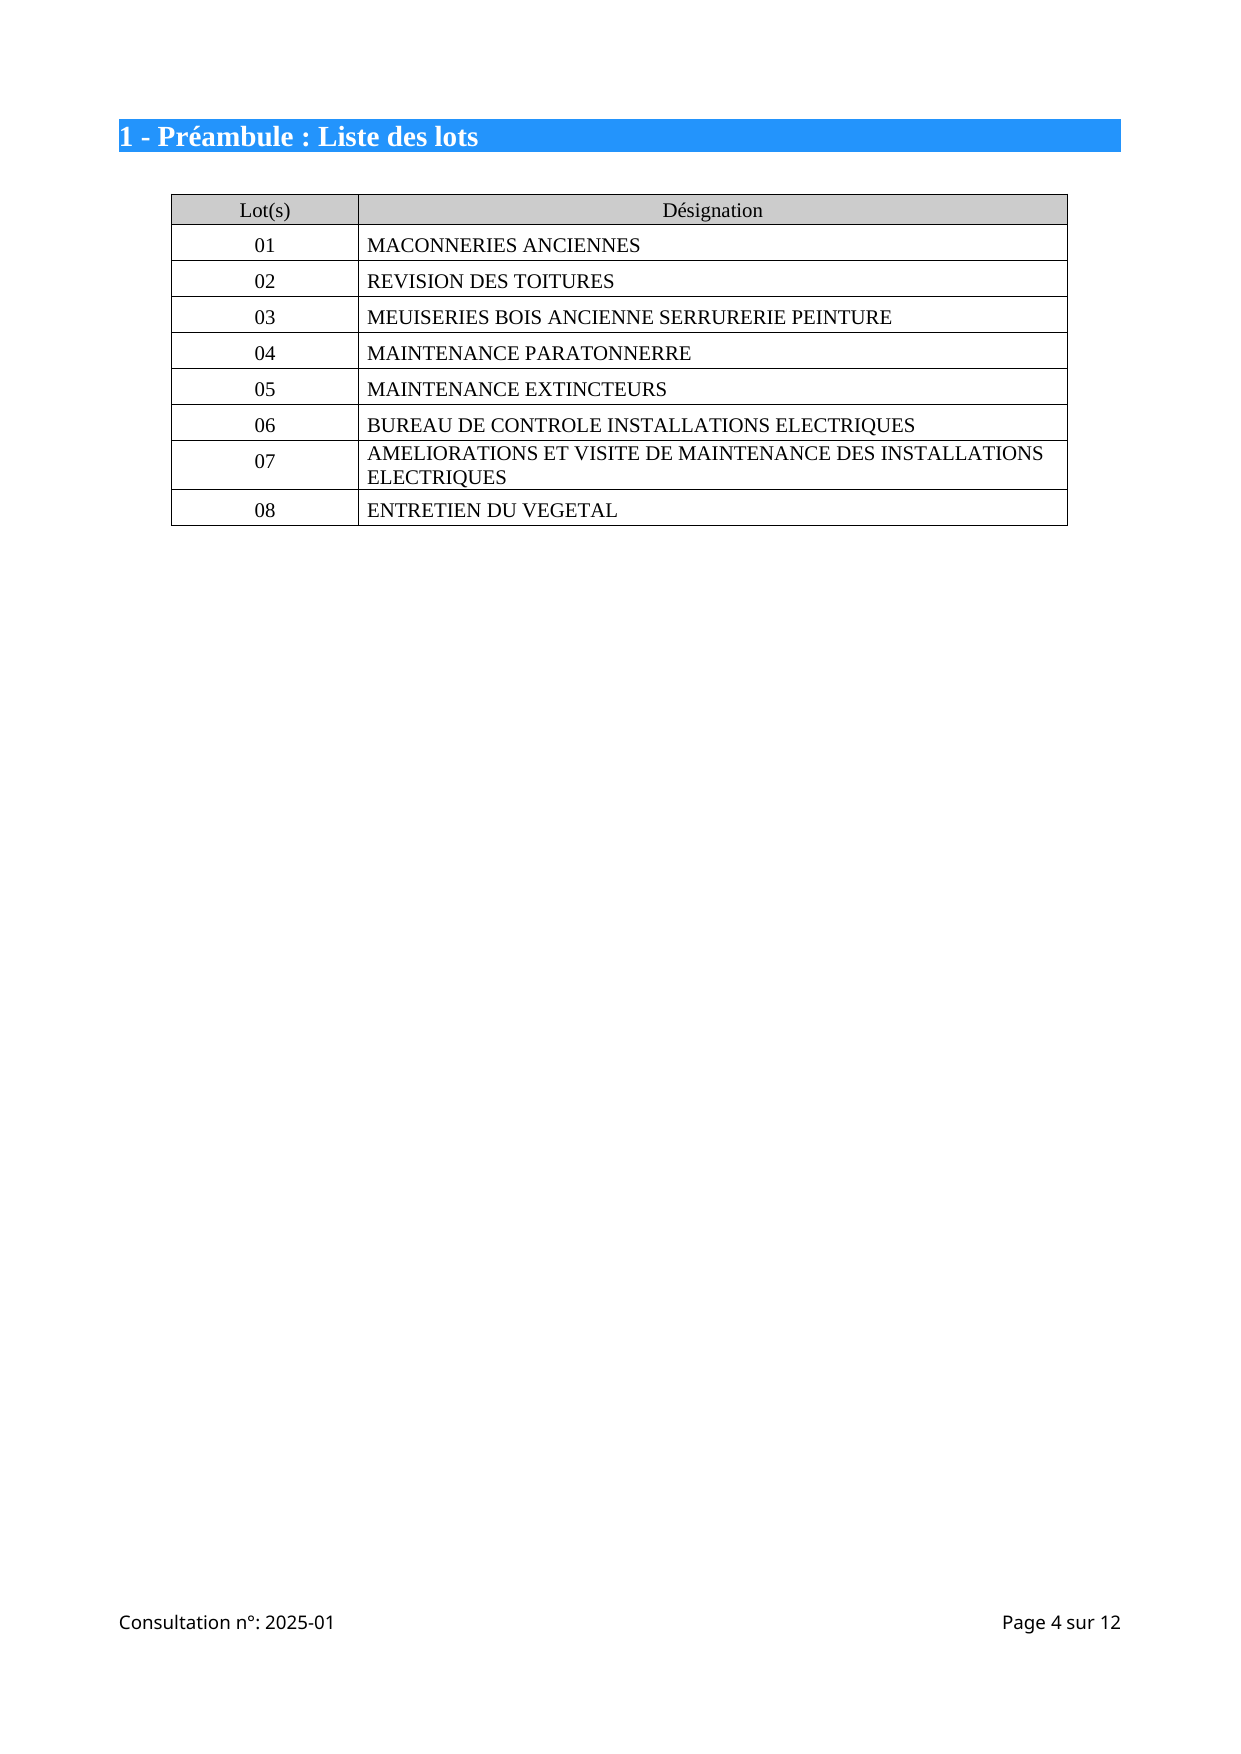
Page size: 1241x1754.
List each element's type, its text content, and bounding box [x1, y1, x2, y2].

table_cell 02 [172, 261, 358, 296]
table_cell 04 [172, 333, 358, 368]
table_cell 03 [172, 297, 358, 332]
table_cell BUREAU DE CONTROLE INSTALLATIONS ELECTRIQUES [359, 405, 1067, 440]
table_cell MAINTENANCE PARATONNERRE [359, 333, 1067, 368]
table_cell REVISION DES TOITURES [359, 261, 1067, 296]
table_cell 05 [172, 369, 358, 404]
subtitle 1 - Préambule : Liste des lots [119, 119, 1121, 152]
table_header Lot(s) [172, 195, 358, 224]
table_cell ENTRETIEN DU VEGETAL [359, 490, 1067, 525]
table_cell 01 [172, 225, 358, 260]
table_cell MEUISERIES BOIS ANCIENNE SERRURERIE PEINTURE [359, 297, 1067, 332]
table_cell MACONNERIES ANCIENNES [359, 225, 1067, 260]
table_cell 06 [172, 405, 358, 440]
table_cell 08 [172, 490, 358, 525]
table_header Désignation [359, 195, 1067, 224]
table_cell 07 [172, 441, 358, 489]
table_cell MAINTENANCE EXTINCTEURS [359, 369, 1067, 404]
table_cell AMELIORATIONS ET VISITE DE MAINTENANCE DES INSTALLATIONS ELECTRIQUES [359, 441, 1067, 489]
